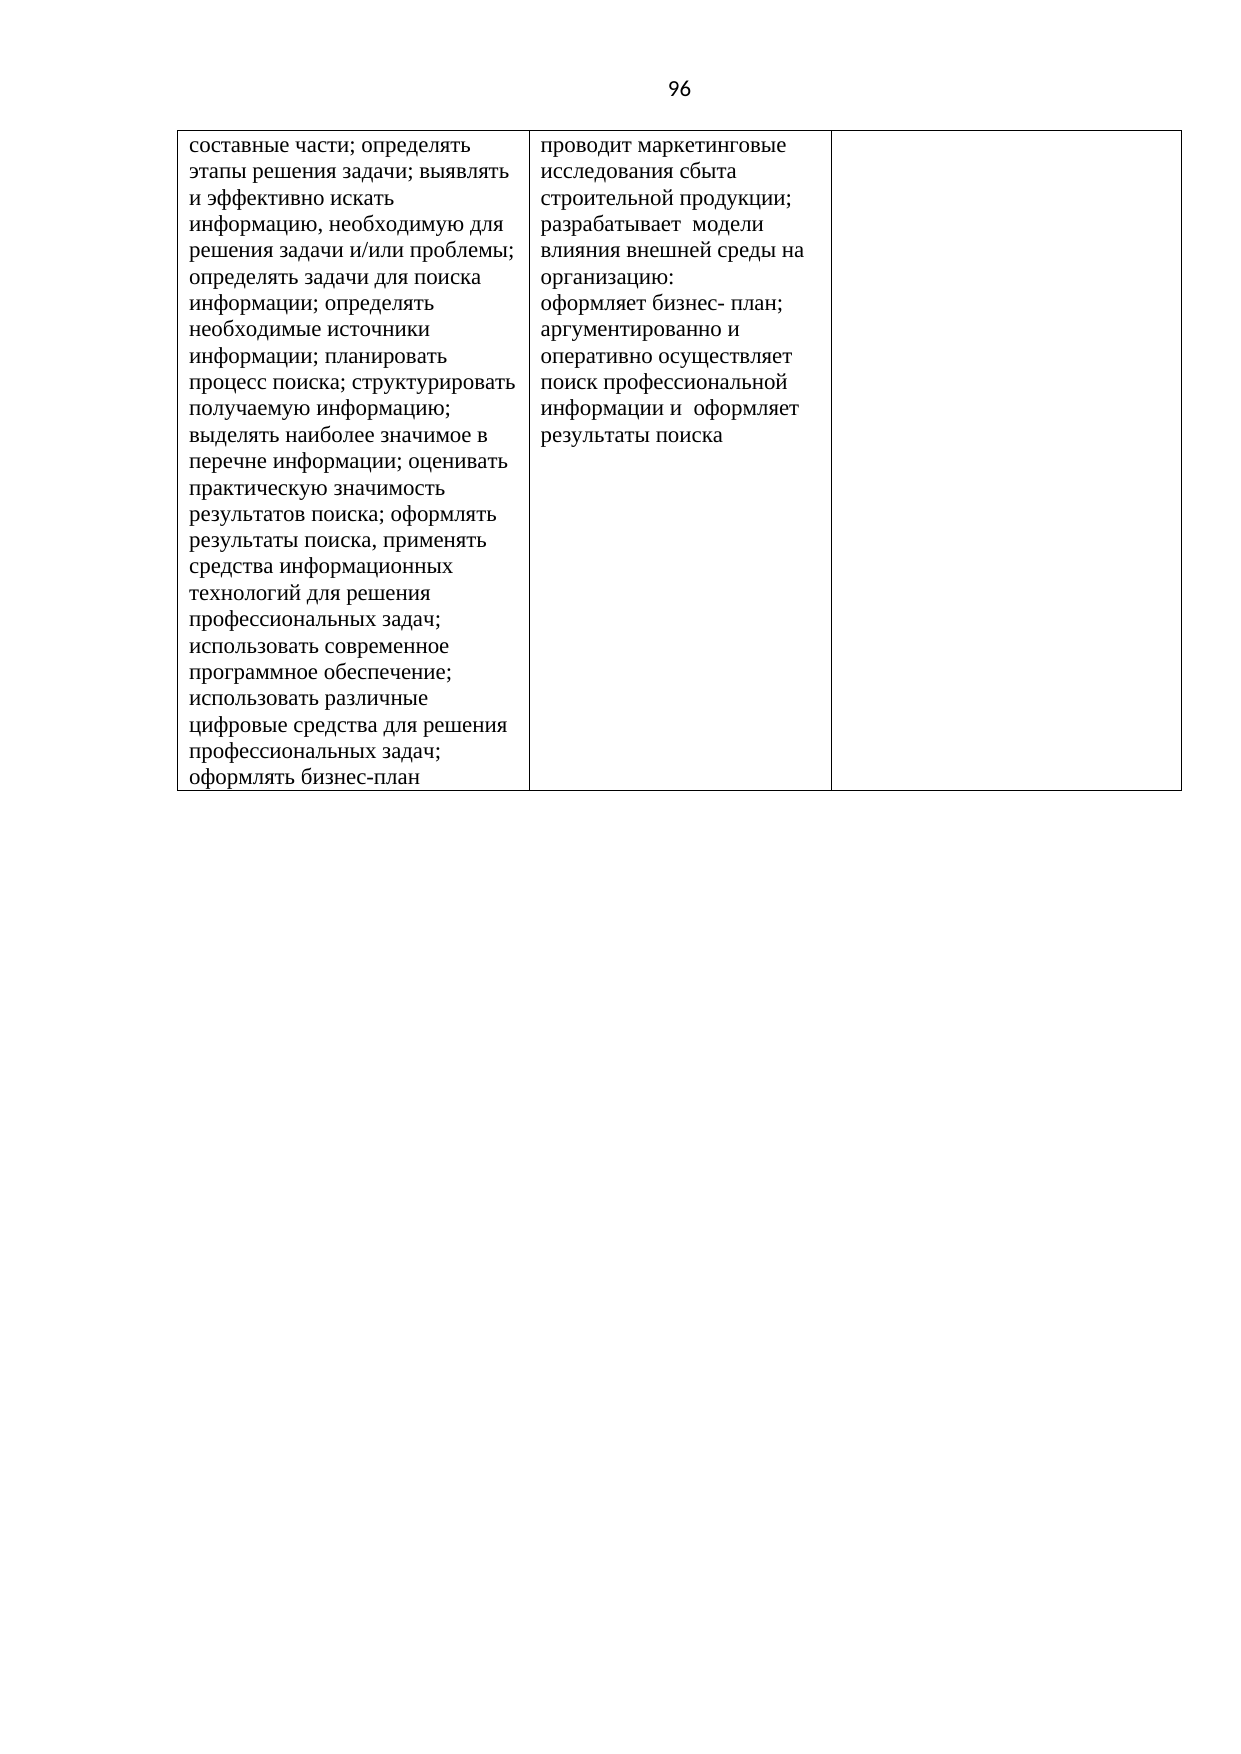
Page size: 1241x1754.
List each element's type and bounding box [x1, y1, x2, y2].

table_cell [832, 131, 1181, 790]
table_cell [178, 131, 529, 790]
table_cell [530, 131, 831, 790]
